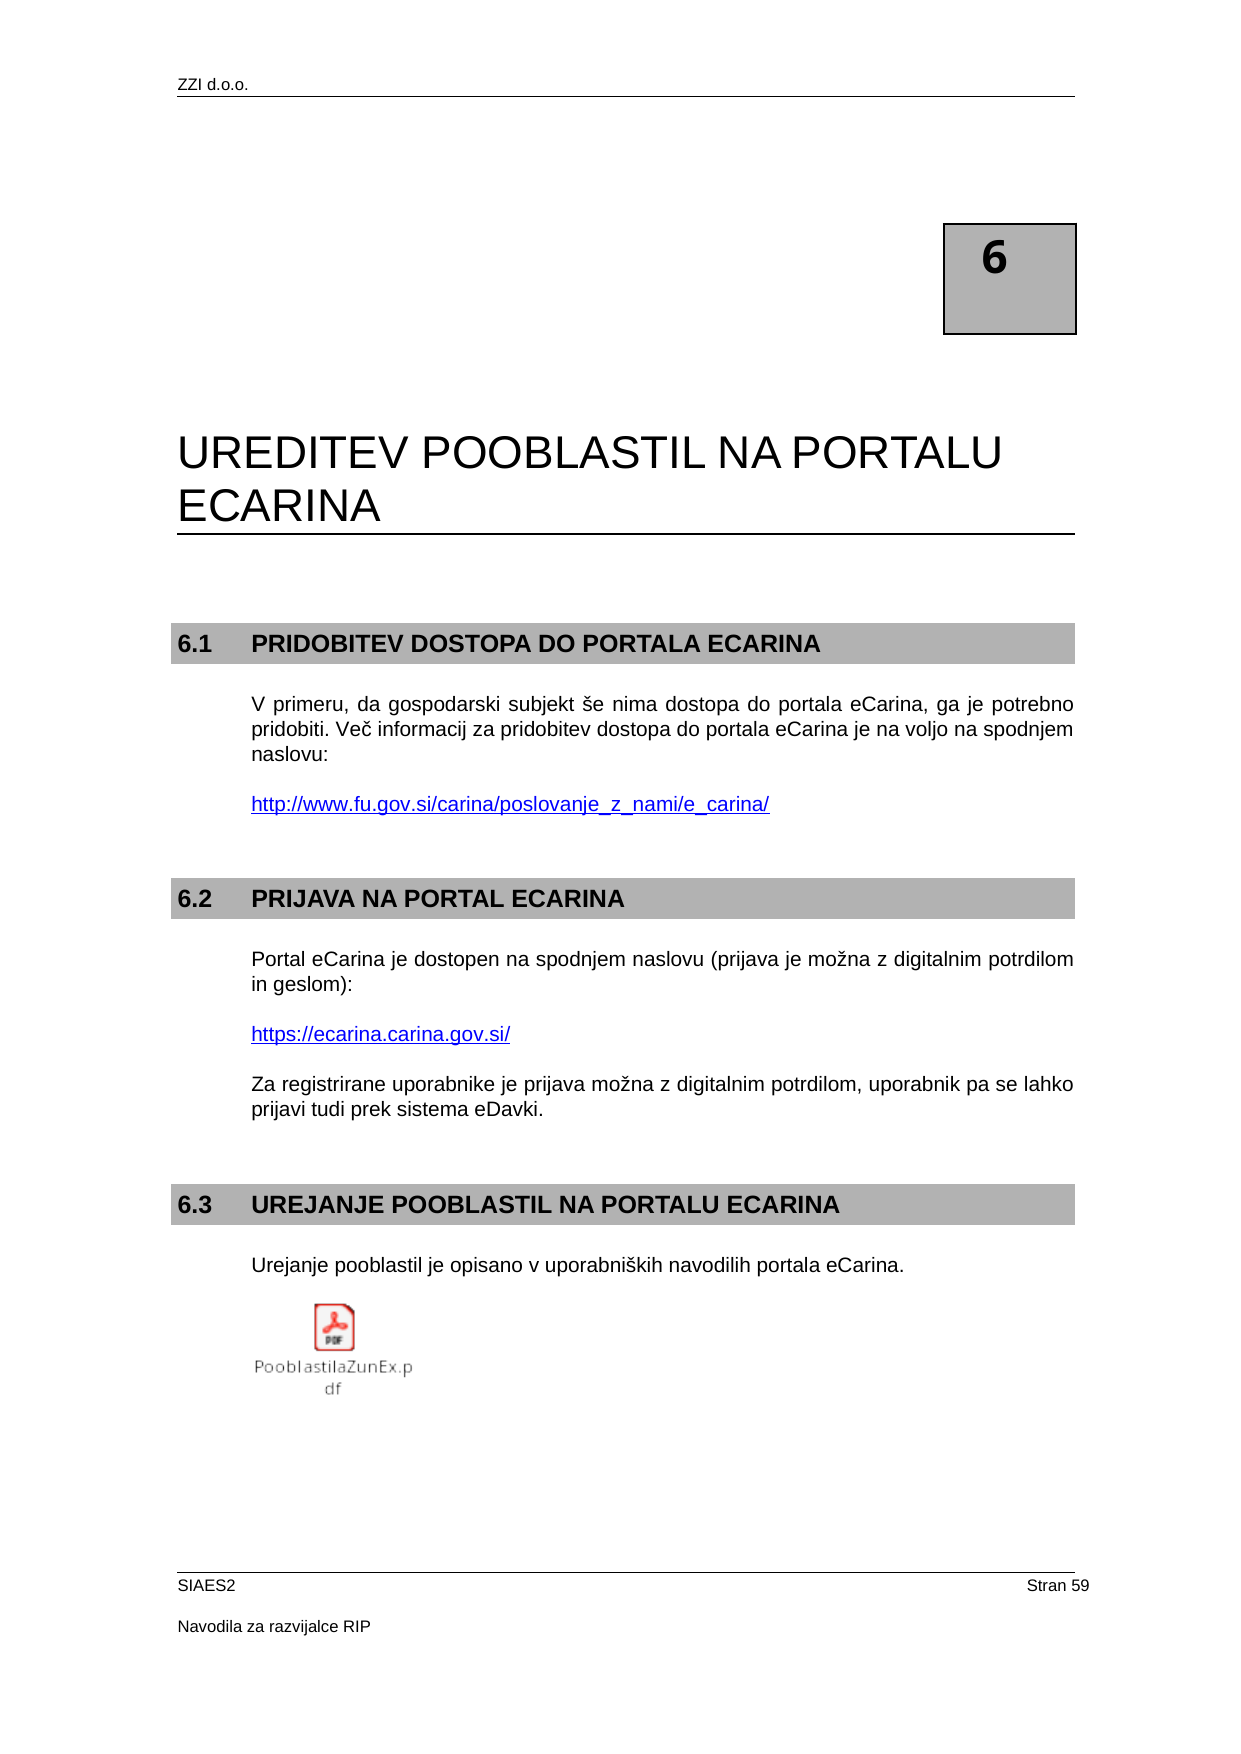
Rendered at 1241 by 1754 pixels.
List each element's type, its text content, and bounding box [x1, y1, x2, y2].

text Za registrirane uporabnike je prijava možna z digitalnim potrdilom, uporabnik pa se lahko prijavi tudi prek sistema eDavki. [251, 1071, 1075, 1121]
subtitle Prijava na portal ecarina [171, 878, 1075, 919]
text Urejanje pooblastil je opisano v uporabniških navodilih portala eCarina. [251, 1251, 1075, 1276]
text http://www.fu.gov.si/carina/poslovanje_z_nami/e_carina/ [177, 791, 1075, 816]
subtitle Pridobitev dostopa do portala ecarina [171, 623, 1075, 664]
text ureditev pooblastil na portalu ecarina [177, 426, 1075, 533]
text Portal eCarina je dostopen na spodnjem naslovu (prijava je možna z digitalnim potrdilom in geslom): [251, 946, 1075, 996]
text V primeru, da gospodarski subjekt še nima dostopa do portala eCarina, ga je potrebno pridobiti. Več informacij za pridobitev dostopa do portala eCarina je na voljo na spodnjem naslovu: [251, 691, 1075, 766]
text https://ecarina.carina.gov.si/ [251, 1021, 1075, 1046]
subtitle Urejanje pooblastil na portalu ecarina [171, 1184, 1075, 1225]
